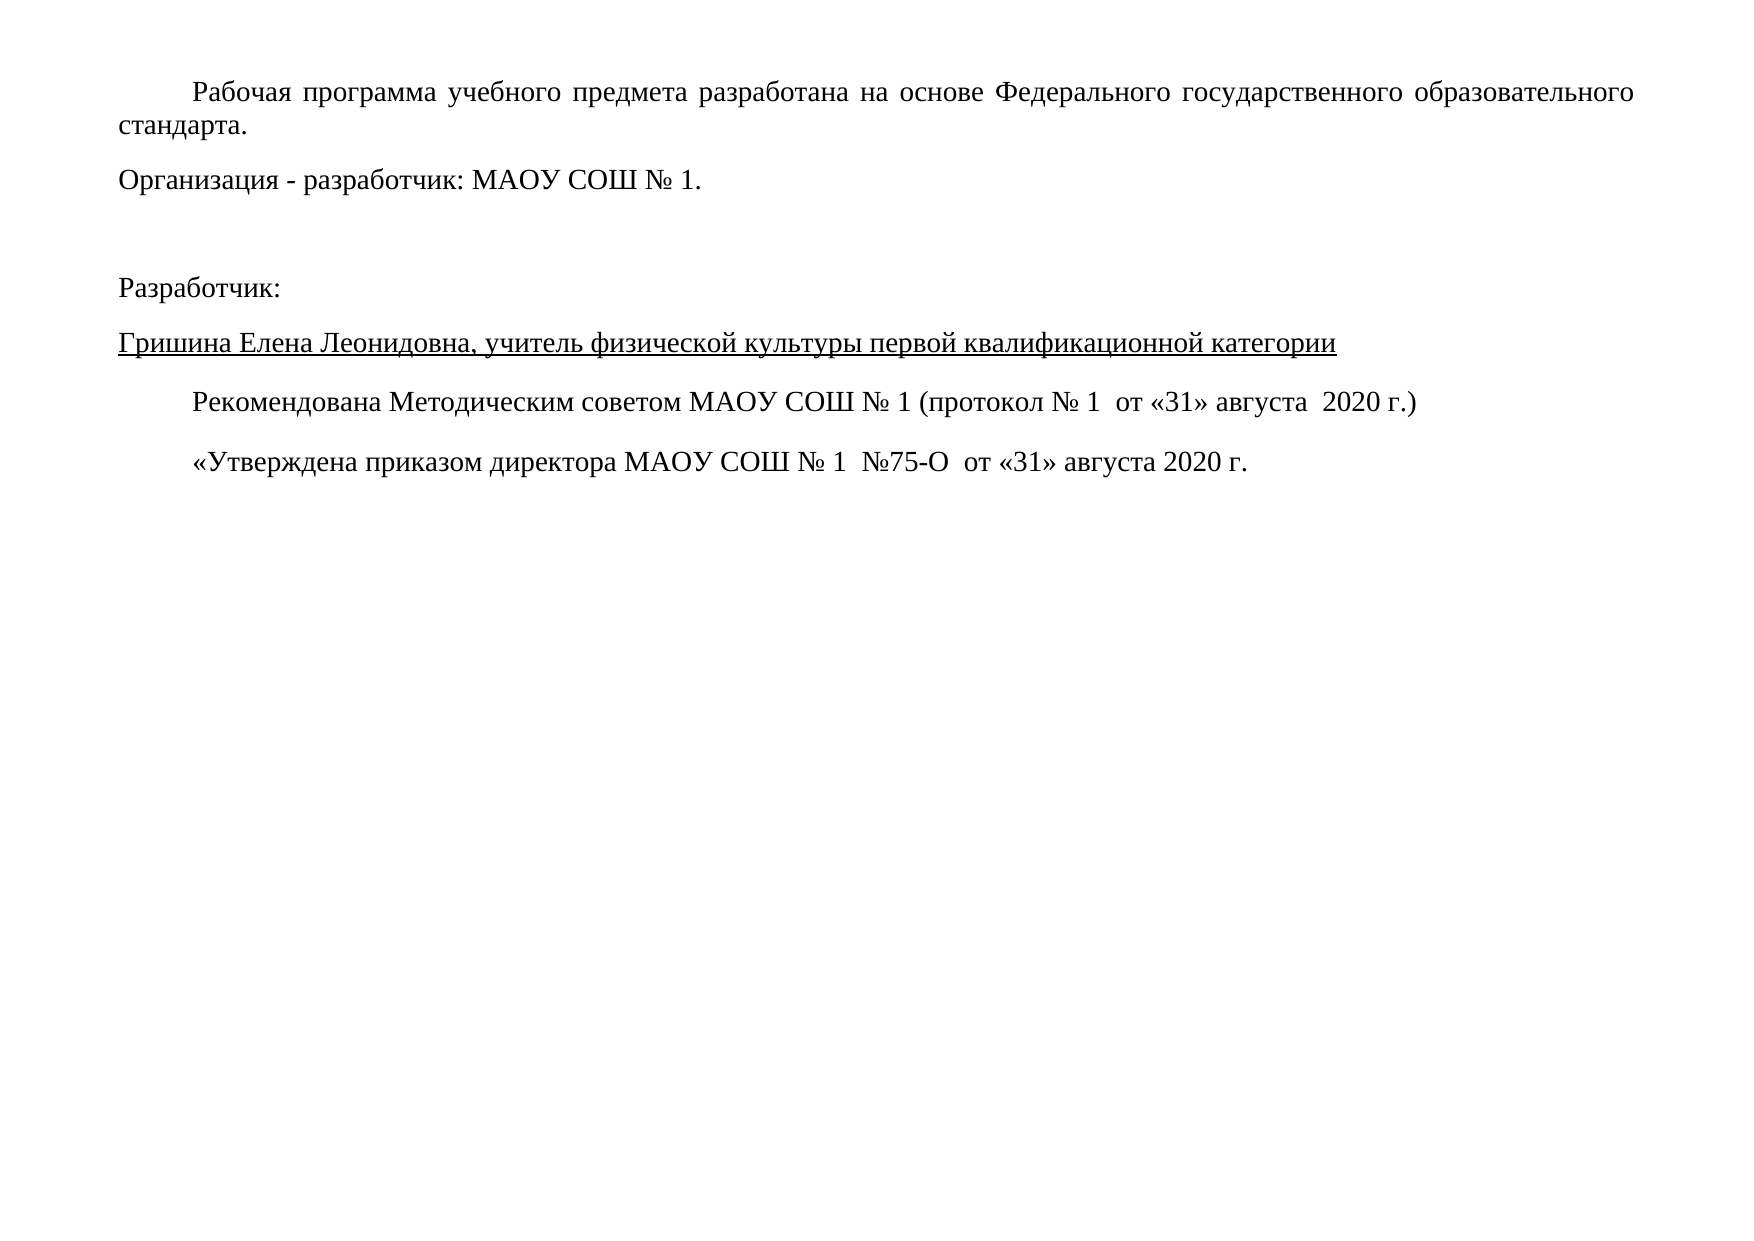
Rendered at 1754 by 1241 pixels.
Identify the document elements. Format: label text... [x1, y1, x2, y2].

text Гришина Елена Леонидовна, учитель физической культуры первой квалификационной категории [118, 325, 1636, 358]
text «Утверждена приказом директора МАОУ СОШ № 1 №75-О от «31» августа 2020 г. [118, 444, 1636, 477]
text Рекомендована Методическим советом МАОУ СОШ № 1 (протокол № 1 от «31» августа 2020 г.) [118, 384, 1636, 418]
text Рабочая программа учебного предмета разработана на основе Федерального государственного образовательного стандарта. [118, 74, 1636, 141]
text Разработчик: [118, 271, 1636, 304]
text Организация - разработчик: МАОУ СОШ № 1. [118, 162, 1636, 195]
